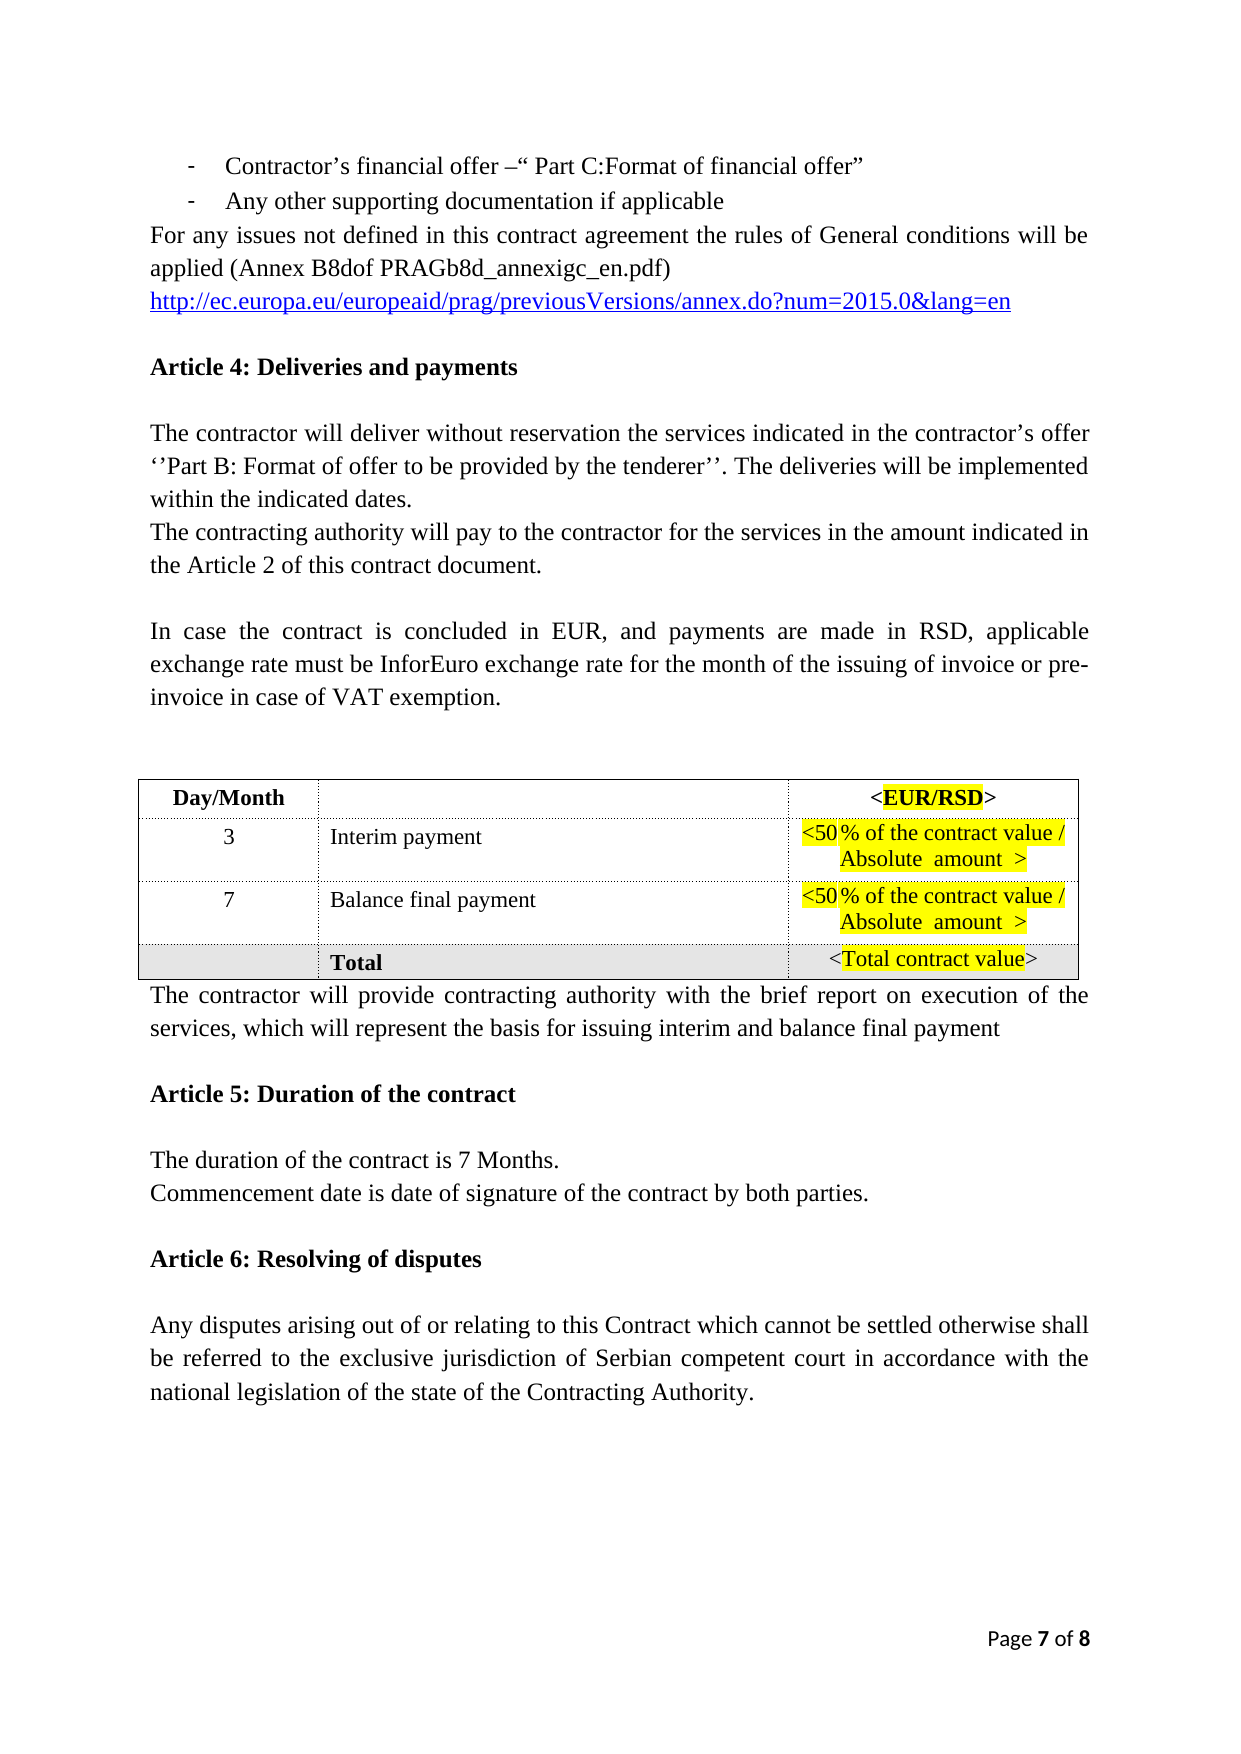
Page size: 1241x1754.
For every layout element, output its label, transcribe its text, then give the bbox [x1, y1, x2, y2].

table_cell 7 [139, 881, 319, 943]
table_cell 3 [139, 818, 319, 881]
text Any disputes arising out of or relating to this Contract which cannot be settled otherwise shall be referred to the exclusive jurisdiction of Serbian competent court in accordance with the national legislation of the state of the Contracting Authority. [150, 1311, 1090, 1405]
table_header Day/Month [139, 780, 319, 818]
list Contractor’s financial offer –“ Part C:Format of financial offer” [187, 150, 1090, 181]
text The duration of the contract is 7 Months. [150, 1145, 1090, 1174]
text In case the contract is concluded in EUR, and payments are made in RSD, applicable exchange rate must be InforEuro exchange rate for the month of the issuing of invoice or pre-invoice in case of VAT exemption. [150, 616, 1090, 711]
text http://ec.europa.eu/europeaid/prag/previousVersions/annex.do?num=2015.0&lang=en [150, 286, 1090, 315]
table_header [319, 780, 788, 818]
table_cell Balance final payment [319, 881, 788, 943]
table_cell [139, 944, 319, 979]
table_header <EUR/RSD> [788, 780, 1078, 818]
text The contracting authority will pay to the contractor for the services in the amount indicated in the Article 2 of this contract document. [150, 517, 1090, 579]
text The contractor will deliver without reservation the services indicated in the contractor’s offer ‘’Part B: Format of offer to be provided by the tenderer’’. The deliveries will be implemented within the indicated dates. [150, 418, 1090, 513]
table_cell Total [319, 944, 788, 979]
table_cell <Total contract value> [788, 944, 1078, 979]
text Article 6: Resolving of disputes [150, 1244, 1090, 1273]
text Commencement date is date of signature of the contract by both parties. [150, 1178, 1090, 1207]
text Article 4: Deliveries and payments [150, 352, 1090, 381]
text Article 5: Duration of the contract [150, 1079, 1090, 1108]
text For any issues not defined in this contract agreement the rules of General conditions will be applied (Annex B8dof PRAGb8d_annexigc_en.pdf) [150, 220, 1090, 282]
list Any other supporting documentation if applicable [187, 185, 1090, 216]
table_cell <50 % of the contract value / Absolute amount > [788, 881, 1078, 943]
table_cell Interim payment [319, 818, 788, 881]
table_cell <50 % of the contract value / Absolute amount > [788, 818, 1078, 881]
text The contractor will provide contracting authority with the brief report on execution of the services, which will represent the basis for issuing interim and balance final payment [150, 980, 1090, 1042]
